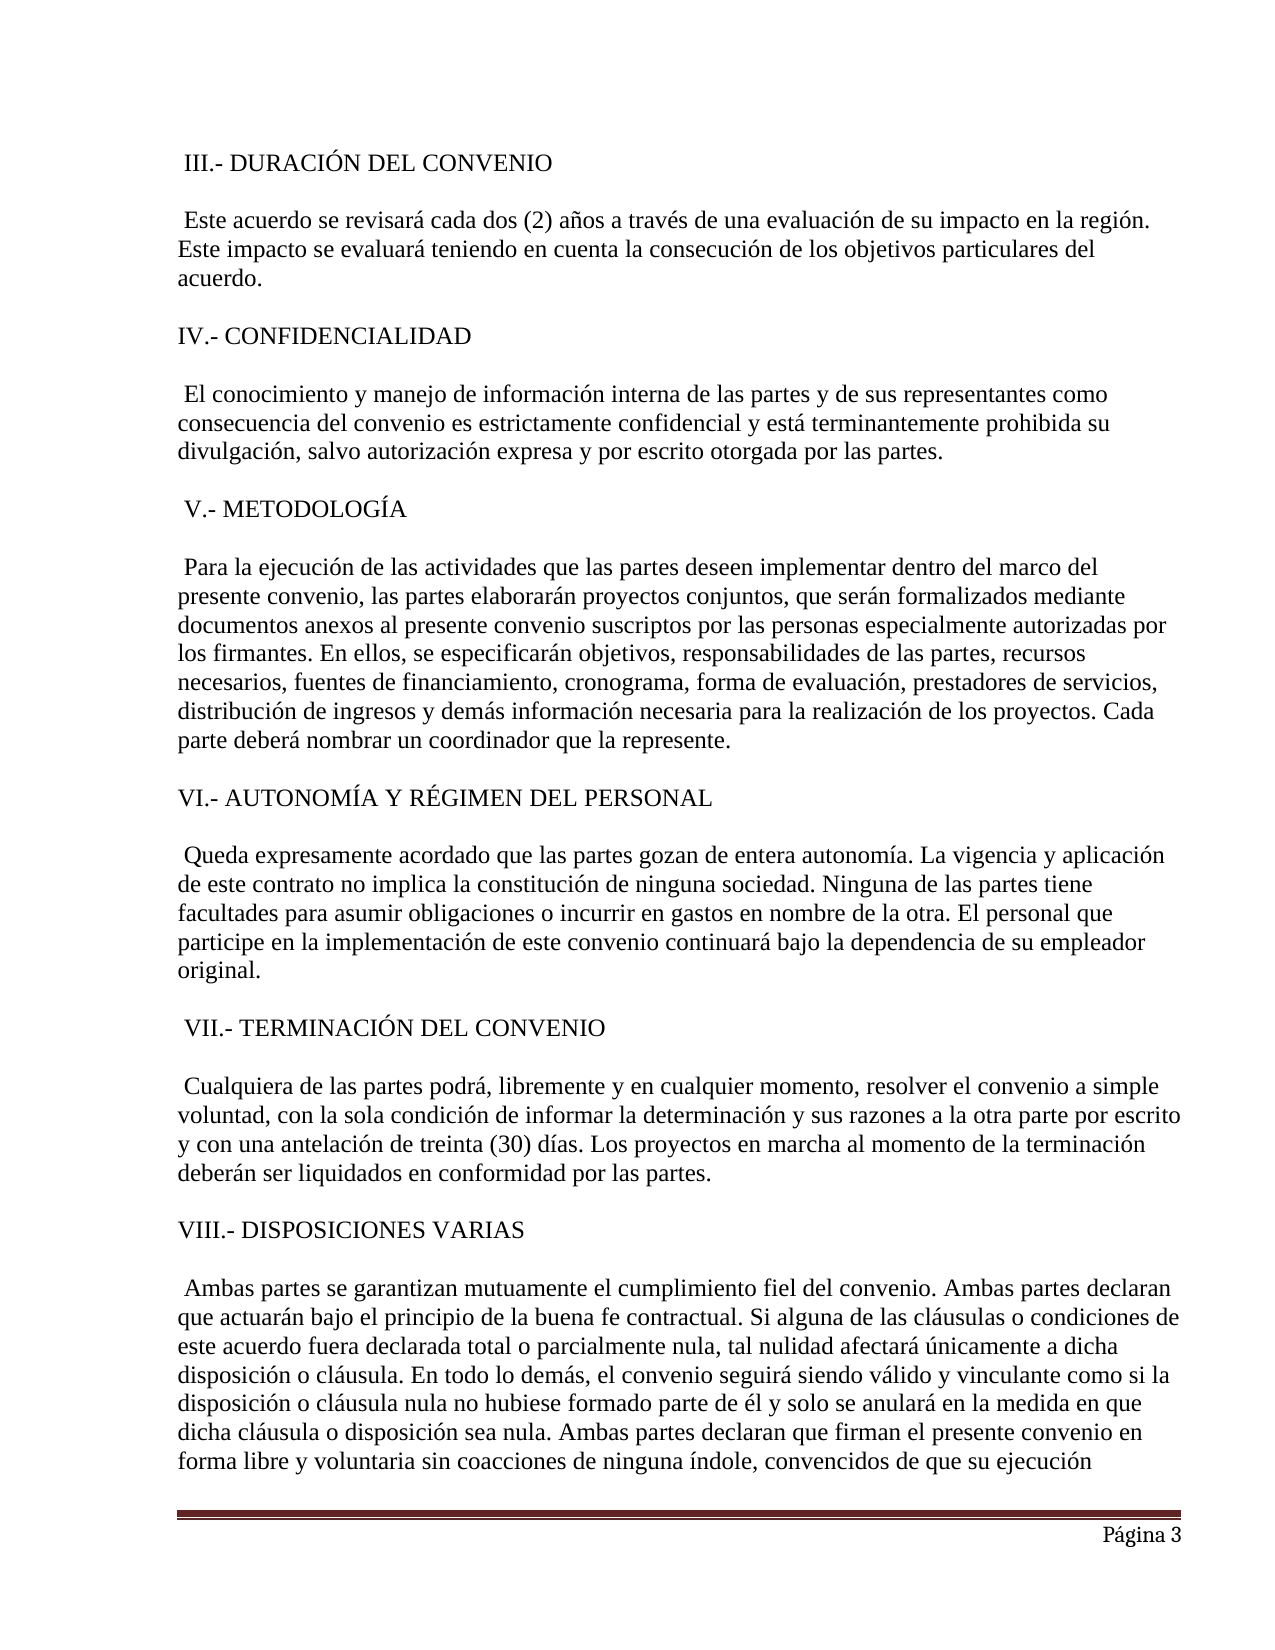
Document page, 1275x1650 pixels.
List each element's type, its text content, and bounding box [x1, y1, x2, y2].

text IV.- CONFIDENCIALIDAD [177, 321, 1181, 350]
text Para la ejecución de las actividades que las partes deseen implementar dentro del marco del presente convenio, las partes elaborarán proyectos conjuntos, que serán formalizados mediante documentos anexos al presente convenio suscriptos por las personas especialmente autorizadas por los firmantes. En ellos, se especificarán objetivos, responsabilidades de las partes, recursos necesarios, fuentes de financiamiento, cronograma, forma de evaluación, prestadores de servicios, distribución de ingresos y demás información necesaria para la realización de los proyectos. Cada parte deberá nombrar un coordinador que la represente. [177, 552, 1181, 753]
text Este acuerdo se revisará cada dos (2) años a través de una evaluación de su impacto en la región. Este impacto se evaluará teniendo en cuenta la consecución de los objetivos particulares del acuerdo. [177, 206, 1181, 292]
text III.- DURACIÓN DEL CONVENIO [177, 148, 1181, 176]
text VI.- AUTONOMÍA Y RÉGIMEN DEL PERSONAL [177, 783, 1181, 811]
text V.- METODOLOGÍA [177, 494, 1181, 523]
text Cualquiera de las partes podrá, libremente y en cualquier momento, resolver el convenio a simple voluntad, con la sola condición de informar la determinación y sus razones a la otra parte por escrito y con una antelación de treinta (30) días. Los proyectos en marcha al momento de la terminación deberán ser liquidados en conformidad por las partes. [177, 1071, 1181, 1186]
text Queda expresamente acordado que las partes gozan de entera autonomía. La vigencia y aplicación de este contrato no implica la constitución de ninguna sociedad. Ninguna de las partes tiene facultades para asumir obligaciones o incurrir en gastos en nombre de la otra. El personal que participe en la implementación de este convenio continuará bajo la dependencia de su empleador original. [177, 841, 1181, 984]
text VII.- TERMINACIÓN DEL CONVENIO [177, 1013, 1181, 1042]
text El conocimiento y manejo de información interna de las partes y de sus representantes como consecuencia del convenio es estrictamente confidencial y está terminantemente prohibida su divulgación, salvo autorización expresa y por escrito otorgada por las partes. [177, 379, 1181, 465]
text VIII.- DISPOSICIONES VARIAS [177, 1216, 1181, 1244]
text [177, 1273, 1181, 1475]
